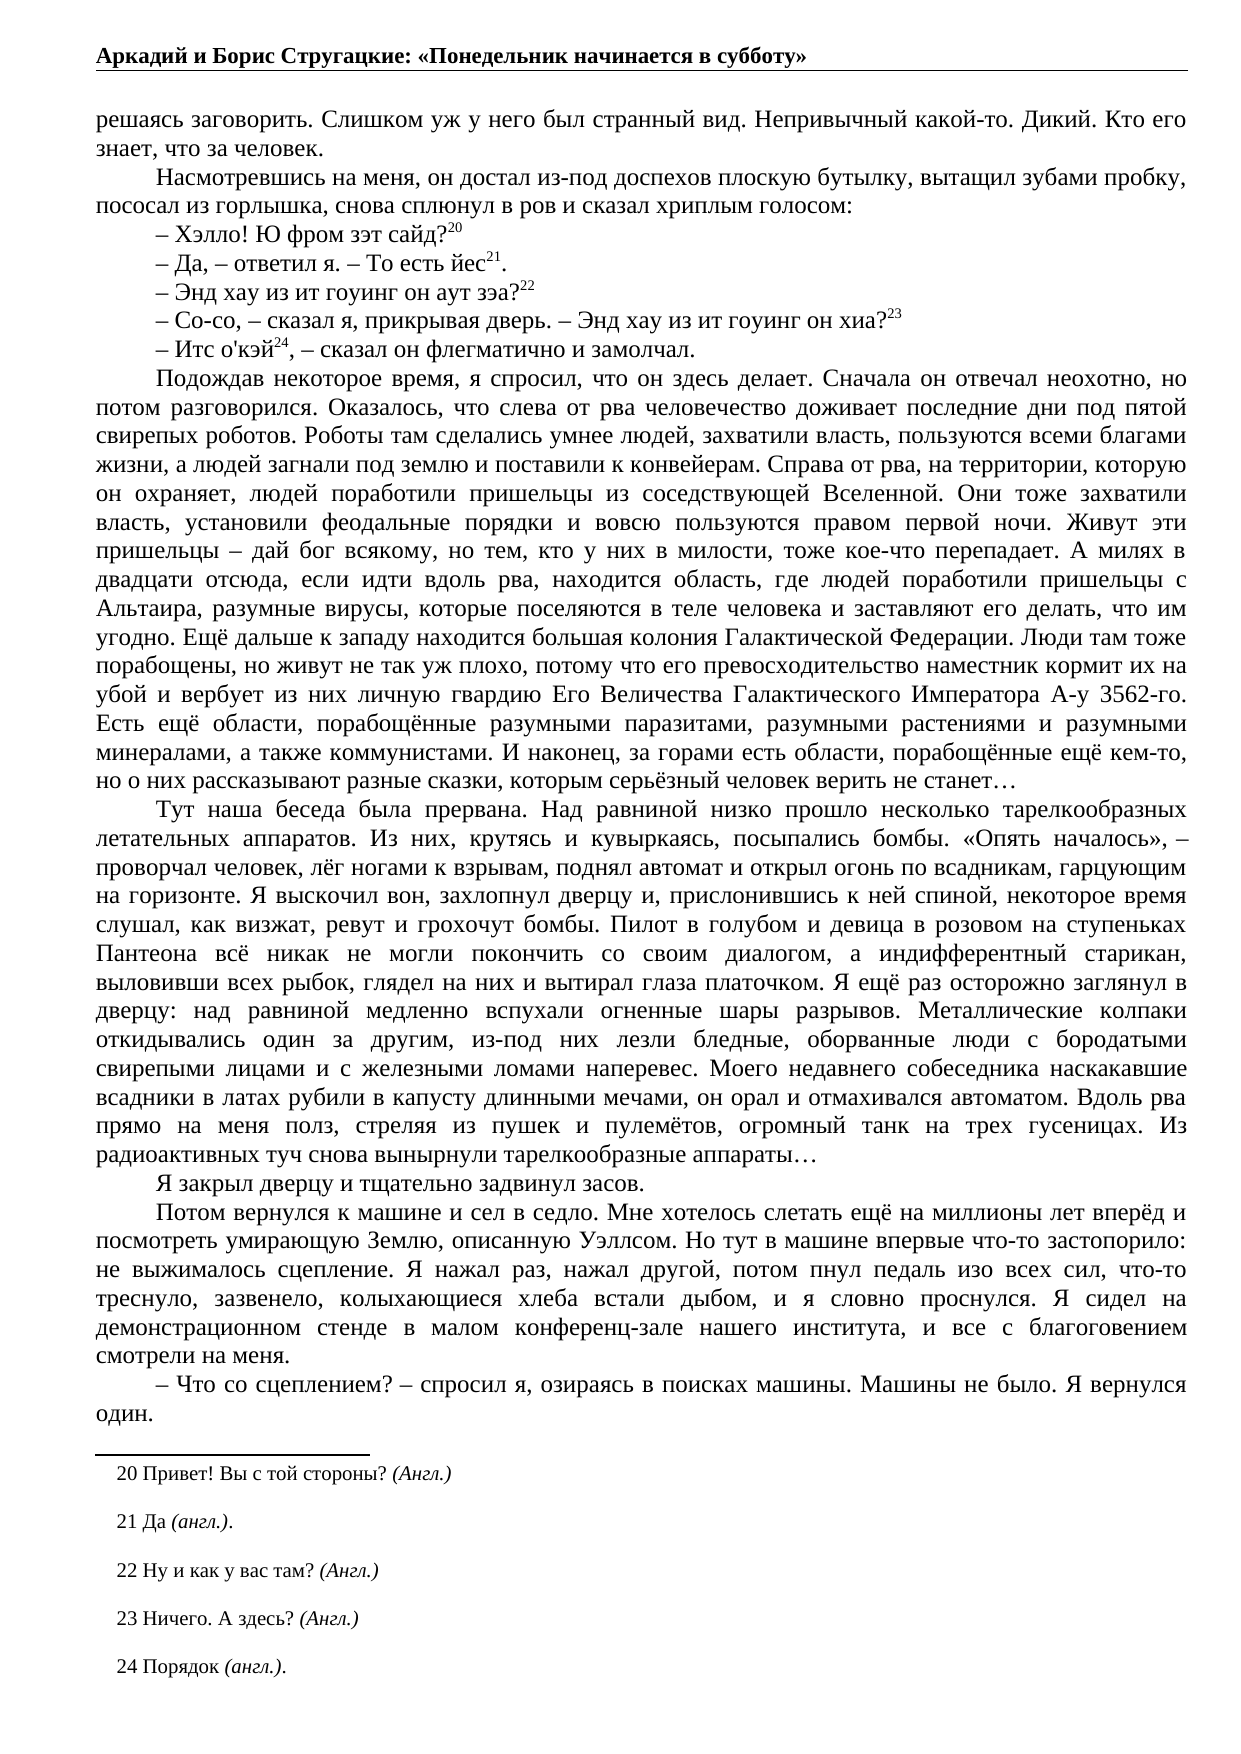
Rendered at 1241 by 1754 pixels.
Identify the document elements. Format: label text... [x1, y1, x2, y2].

text Я закрыл дверцу и тщательно задвинул засов. [96, 1168, 1188, 1197]
text Насмотревшись на меня, он достал из-под доспехов плоскую бутылку, вытащил зубами пробку, пососал из горлышка, снова сплюнул в ров и сказал хриплым голосом: [96, 162, 1188, 219]
text Потом вернулся к машине и сел в седло. Мне хотелось слетать ещё на миллионы лет вперёд и посмотреть умирающую Землю, описанную Уэллсом. Но тут в машине впервые что-то застопорило: не выжималось сцепление. Я нажал раз, нажал другой, потом пнул педаль изо всех сил, что-то треснуло, зазвенело, колыхающиеся хлеба встали дыбом, и я словно проснулся. Я сидел на демонстрационном стенде в малом конференц-зале нашего института, и все с благоговением смотрели на меня. [96, 1197, 1188, 1369]
text Подождав некоторое время, я спросил, что он здесь делает. Сначала он отвечал неохотно, но потом разговорился. Оказалось, что слева от рва человечество доживает последние дни под пятой свирепых роботов. Роботы там сделались умнее людей, захватили власть, пользуются всеми благами жизни, а людей загнали под землю и поставили к конвейерам. Справа от рва, на территории, которую он охраняет, людей поработили пришельцы из соседствующей Вселенной. Они тоже захватили власть, установили феодальные порядки и вовсю пользуются правом первой ночи. Живут эти пришельцы – дай бог всякому, но тем, кто у них в милости, тоже кое-что перепадает. А милях в двадцати отсюда, если идти вдоль рва, находится область, где людей поработили пришельцы с Альтаира, разумные вирусы, которые поселяются в теле человека и заставляют его делать, что им угодно. Ещё дальше к западу находится большая колония Галактической Федерации. Люди там тоже порабощены, но живут не так уж плохо, потому что его превосходительство наместник кормит их на убой и вербует из них личную гвардию Его Величества Галактического Императора А-у 3562-го. Есть ещё области, порабощённые разумными паразитами, разумными растениями и разумными минералами, а также коммунистами. И наконец, за горами есть области, порабощённые ещё кем-то, но о них рассказывают разные сказки, которым серьёзный человек верить не станет… [96, 363, 1188, 794]
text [96, 104, 1188, 162]
text – Что со сцеплением? – спросил я, озираясь в поисках машины. Машины не было. Я вернулся один. [96, 1369, 1188, 1427]
text – Итс о'кэй, – сказал он флегматично и замолчал. [96, 334, 1188, 363]
text – Да, – ответил я. – То есть йес. [96, 248, 1188, 277]
text – Энд хау из ит гоуинг он аут зэа? [96, 277, 1188, 305]
text Тут наша беседа была прервана. Над равниной низко прошло несколько тарелкообразных летательных аппаратов. Из них, крутясь и кувыркаясь, посыпались бомбы. «Опять началось», – проворчал человек, лёг ногами к взрывам, поднял автомат и открыл огонь по всадникам, гарцующим на горизонте. Я выскочил вон, захлопнул дверцу и, прислонившись к ней спиной, некоторое время слушал, как визжат, ревут и грохочут бомбы. Пилот в голубом и девица в розовом на ступеньках Пантеона всё никак не могли покончить со своим диалогом, а индифферентный старикан, выловивши всех рыбок, глядел на них и вытирал глаза платочком. Я ещё раз осторожно заглянул в дверцу: над равниной медленно вспухали огненные шары разрывов. Металлические колпаки откидывались один за другим, из-под них лезли бледные, оборванные люди с бородатыми свирепыми лицами и с железными ломами наперевес. Моего недавнего собеседника наскакавшие всадники в латах рубили в капусту длинными мечами, он орал и отмахивался автоматом. Вдоль рва прямо на меня полз, стреляя из пушек и пулемётов, огромный танк на трех гусеницах. Из радиоактивных туч снова вынырнули тарелкообразные аппараты… [96, 794, 1188, 1168]
text – Со-со, – сказал я, прикрывая дверь. – Энд хау из ит гоуинг он хиа? [96, 305, 1188, 334]
text – Хэлло! Ю фром зэт сайд? [96, 219, 1188, 248]
